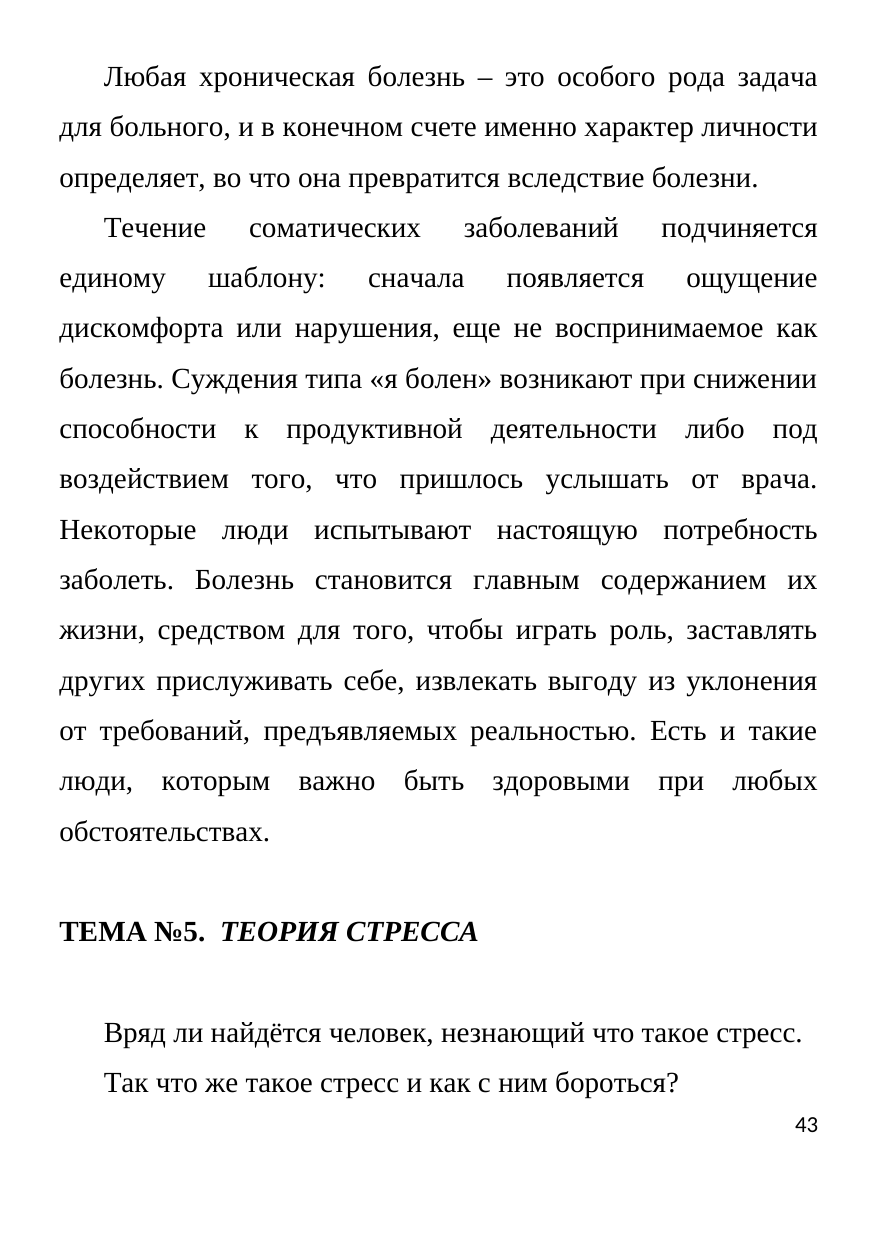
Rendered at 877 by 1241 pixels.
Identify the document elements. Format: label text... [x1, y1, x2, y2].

text ТЕМА №5. ТЕОРИЯ СТРЕССА [59, 914, 818, 948]
text Течение соматических заболеваний подчиняется единому шаблону: сначала появляется ощущение дискомфорта или нарушения, еще не воспринимаемое как болезнь. Суждения типа «я болен» возникают при снижении способности к продуктивной деятельности либо под воздействием того, что пришлось услышать от врача. Некоторые люди испытывают настоящую потребность заболеть. Болезнь становится главным содержанием их жизни, средством для того, чтобы играть роль, заставлять других прислуживать себе, извлекать выгоду из уклонения от требований, предъявляемых реальностью. Есть и такие люди, которым важно быть здоровыми при любых обстоятельствах. [59, 210, 818, 847]
text Любая хроническая болезнь – это особого рода задача для больного, и в конечном счете именно характер личности определяет, во что она превратится вследствие болезни. [59, 59, 818, 193]
text Вряд ли найдётся человек, незнающий что такое стресс. [59, 1015, 818, 1048]
text Так что же такое стресс и как с ним бороться? [59, 1065, 818, 1099]
